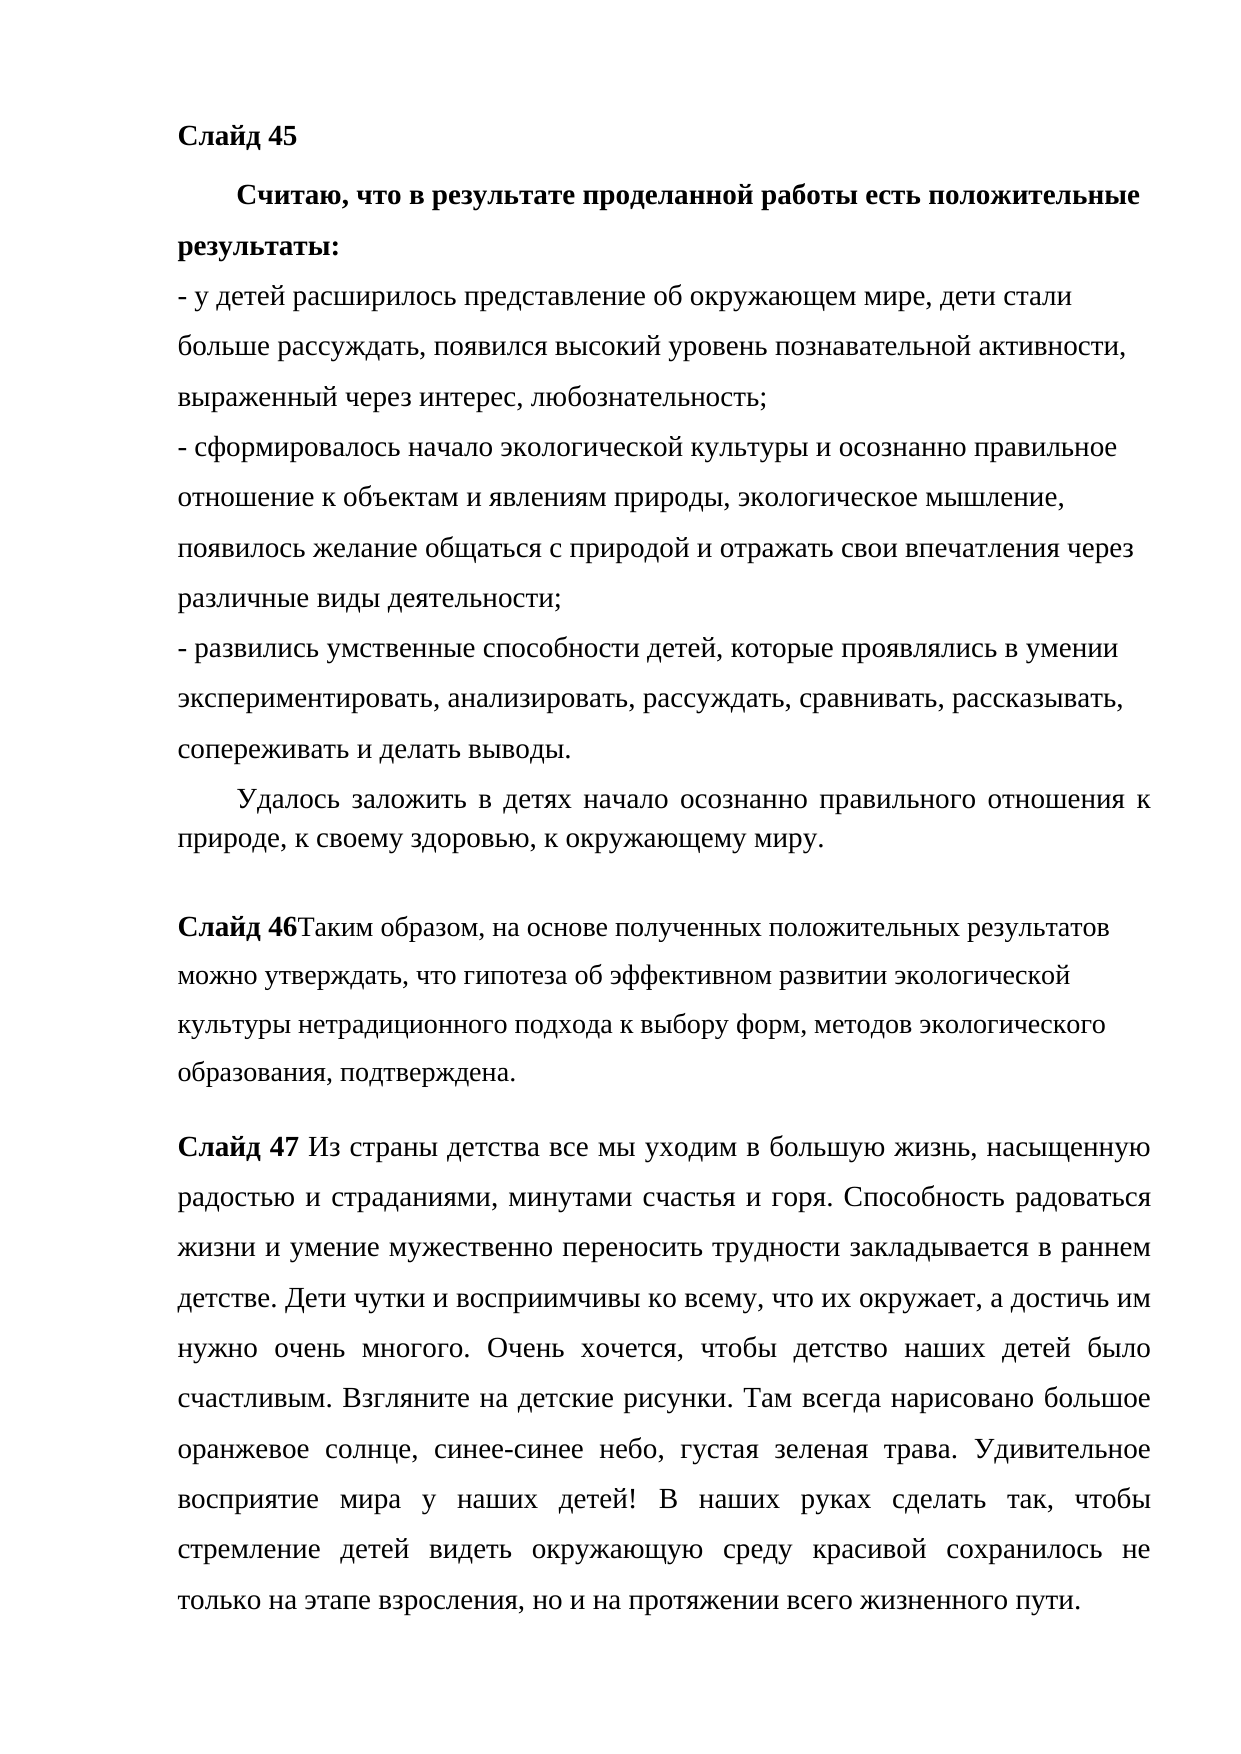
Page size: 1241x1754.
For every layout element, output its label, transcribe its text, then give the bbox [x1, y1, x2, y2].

text Считаю, что в результате проделанной работы есть положительные результаты: [177, 177, 1152, 261]
text Слайд 47 Из страны детства все мы уходим в большую жизнь, насыщенную радостью и страданиями, минутами счастья и горя. Способность радоваться жизни и умение мужественно переносить трудности закладывается в раннем детстве. Дети чутки и восприимчивы ко всему, что их окружает, а достичь им нужно очень многого. Очень хочется, чтобы детство наших детей было счастливым. Взгляните на детские рисунки. Там всегда нарисовано большое оранжевое солнце, синее-синее небо, густая зеленая трава. Удивительное восприятие мира у наших детей! В наших руках сделать так, чтобы стремление детей видеть окружающую среду красивой сохранилось не только на этапе взросления, но и на протяжении всего жизненного пути. [177, 1129, 1152, 1531]
text Слайд 45 [177, 118, 1152, 152]
text - у детей расширилось представление об окружающем мире, дети стали больше рассуждать, появился высокий уровень познавательной активности, выраженный через интерес, любознательность; [177, 278, 1152, 412]
text Удалось заложить в детях начало осознанно правильного отношения к природе, к своему здоровью, к окружающему миру. [177, 781, 1152, 853]
text - развились умственные способности детей, которые проявлялись в умении экспериментировать, анализировать, рассуждать, сравнивать, рассказывать, сопереживать и делать выводы. [177, 630, 1152, 764]
text Слайд 46Таким образом, на основе полученных положительных результатов можно утверждать, что гипотеза об эффективном развитии экологической культуры нетрадиционного подхода к выбору форм, методов экологического образования, подтверждена. [177, 909, 1152, 1088]
text - сформировалось начало экологической культуры и осознанно правильное отношение к объектам и явлениям природы, экологическое мышление, появилось желание общаться с природой и отражать свои впечатления через различные виды деятельности; [177, 429, 1152, 613]
text Слайд 47 Из страны детства все мы уходим в большую жизнь, насыщенную радостью и страданиями, минутами счастья и горя. Способность радоваться жизни и умение мужественно переносить трудности закладывается в раннем детстве. Дети чутки и восприимчивы ко всему, что их окружает, а достичь им нужно очень многого. Очень хочется, чтобы детство наших детей было счастливым. Взгляните на детские рисунки. Там всегда нарисовано большое оранжевое солнце, синее-синее небо, густая зеленая трава. Удивительное восприятие мира у наших детей! В наших руках сделать так, чтобы стремление детей видеть окружающую среду красивой сохранилось не только на этапе взросления, но и на протяжении всего жизненного пути. [177, 1565, 1152, 1615]
